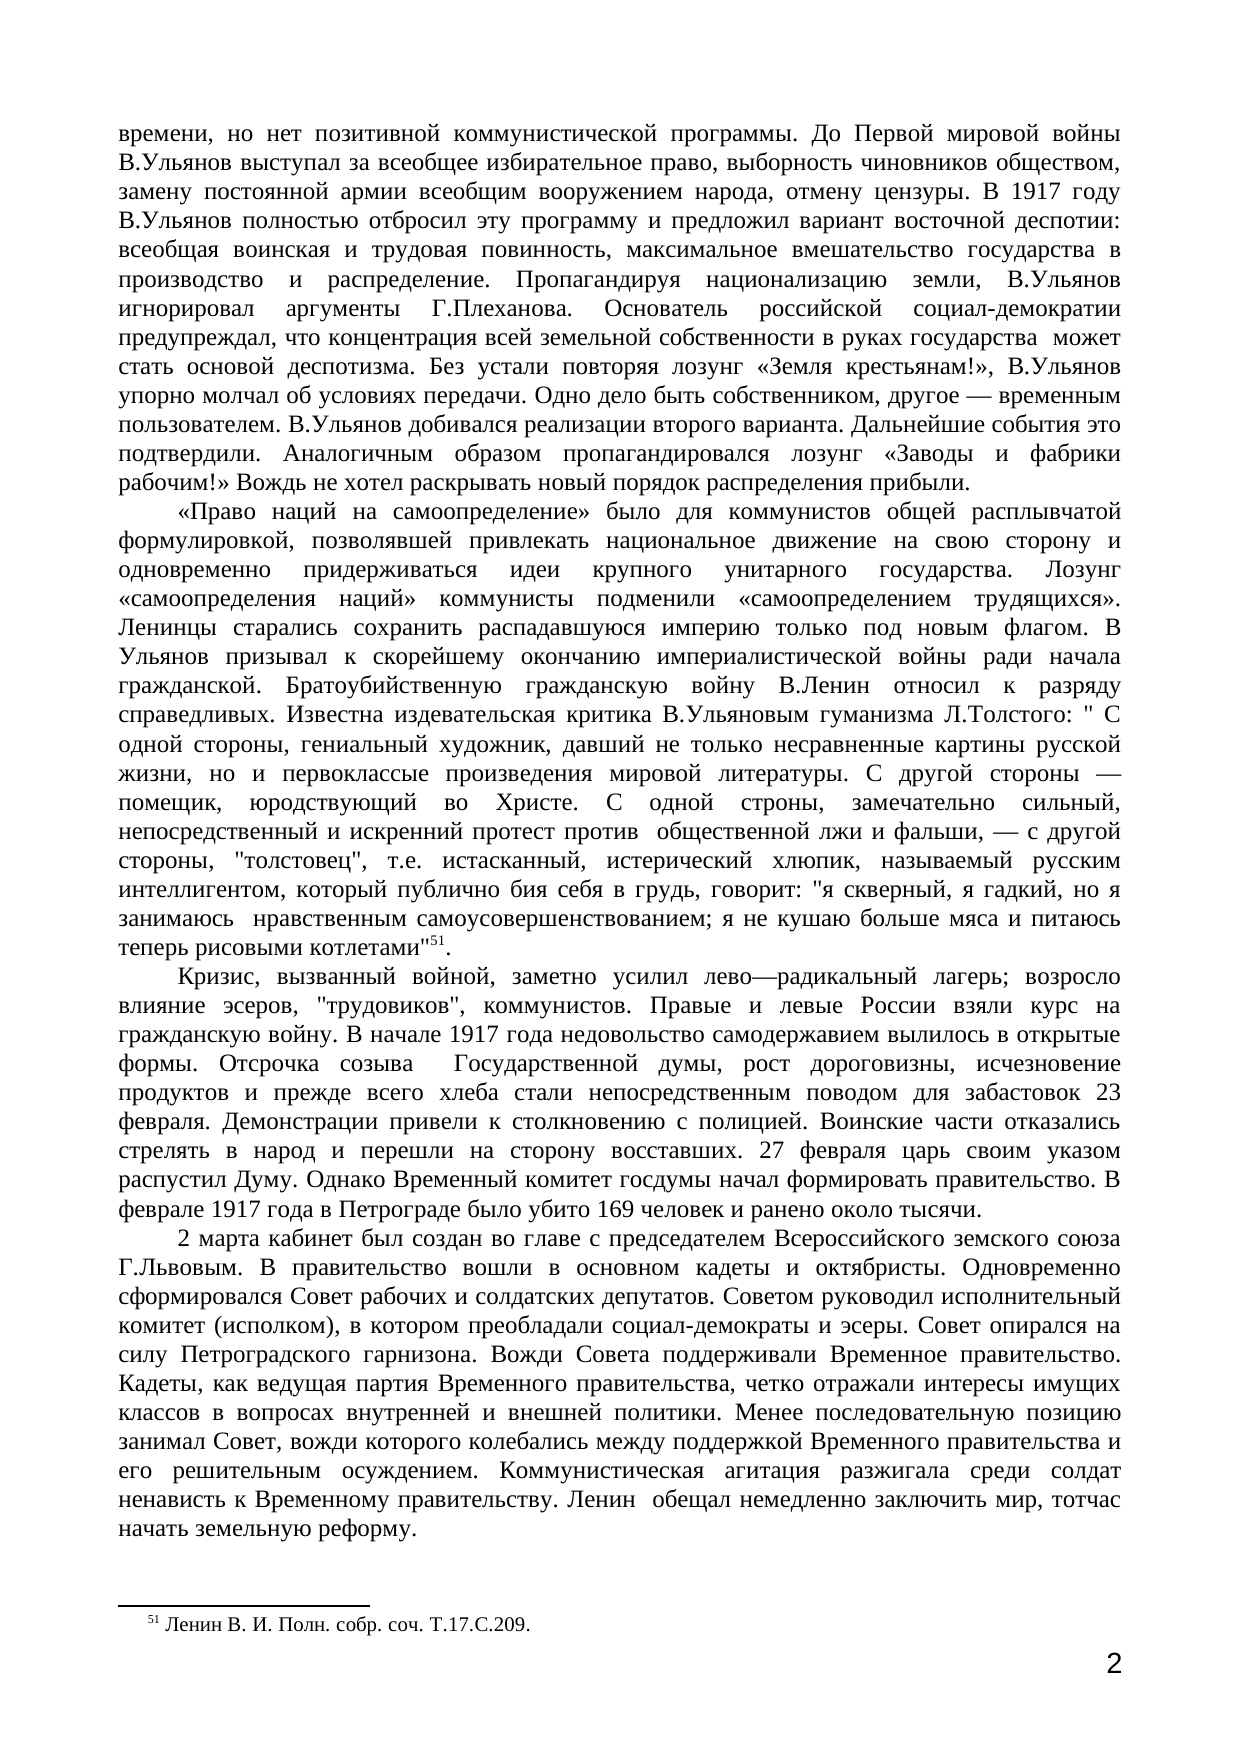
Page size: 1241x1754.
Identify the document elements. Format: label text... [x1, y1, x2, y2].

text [118, 118, 1122, 496]
text Кризис, вызванный войной, заметно усилил лево—радикальный лагерь; возросло влияние эсеров, "трудовиков", коммунистов. Правые и левые России взяли курс на гражданскую войну. В начале 1917 года недовольство самодержавием вылилось в открытые формы. Отсрочка созыва Государственной думы, рост дороговизны, исчезновение продуктов и прежде всего хлеба стали непосредственным поводом для забастовок 23 февраля. Демонстрации привели к столкновению с полицией. Воинские части отказались стрелять в народ и перешли на сторону восставших. 27 февраля царь своим указом распустил Думу. Однако Временный комитет госдумы начал формировать правительство. В феврале 1917 года в Петрограде было убито 169 человек и ранено около тысячи. [118, 961, 1122, 1222]
text «Право наций на самоопределение» было для коммунистов общей расплывчатой формулировкой, позволявшей привлекать национальное движение на свою сторону и одновременно придерживаться идеи крупного унитарного государства. Лозунг «самоопределения наций» коммунисты подменили «самоопределением трудящихся». Ленинцы старались сохранить распадавшуюся империю только под новым флагом. В Ульянов призывал к скорейшему окончанию империалистической войны ради начала гражданской. Братоубийственную гражданскую войну В.Ленин относил к разряду справедливых. Известна издевательская критика В.Ульяновым гуманизма Л.Толстого: " С одной стороны, гениальный художник, давший не только несравненные картины русской жизни, но и первоклассые произведения мировой литературы. С другой стороны — помещик, юродствующий во Христе. С одной строны, замечательно сильный, непосредственный и искренний протест против общественной лжи и фальши, — с другой стороны, "толстовец", т.е. истасканный, истерический хлюпик, называемый русским интеллигентом, который публично бия себя в грудь, говорит: "я скверный, я гадкий, но я занимаюсь нравственным самоусовершенствованием; я не кушаю больше мяса и питаюсь теперь рисовыми котлетами". [118, 496, 1122, 961]
text 2 марта кабинет был создан во главе с председателем Всероссийского земского союза Г.Львовым. В правительство вошли в основном кадеты и октябристы. Одновременно сформировался Совет рабочих и солдатских депутатов. Советом руководил исполнительный комитет (исполком), в котором преобладали социал-демократы и эсеры. Совет опирался на силу Петроградского гарнизона. Вожди Совета поддерживали Временное правительство. Кадеты, как ведущая партия Временного правительства, четко отражали интересы имущих классов в вопросах внутренней и внешней политики. Менее последовательную позицию занимал Совет, вожди которого колебались между поддержкой Временного правительства и его решительным осуждением. Коммунистическая агитация разжигала среди солдат ненависть к Временному правительству. Ленин обещал немедленно заключить мир, тотчас начать земельную реформу. [118, 1222, 1122, 1542]
